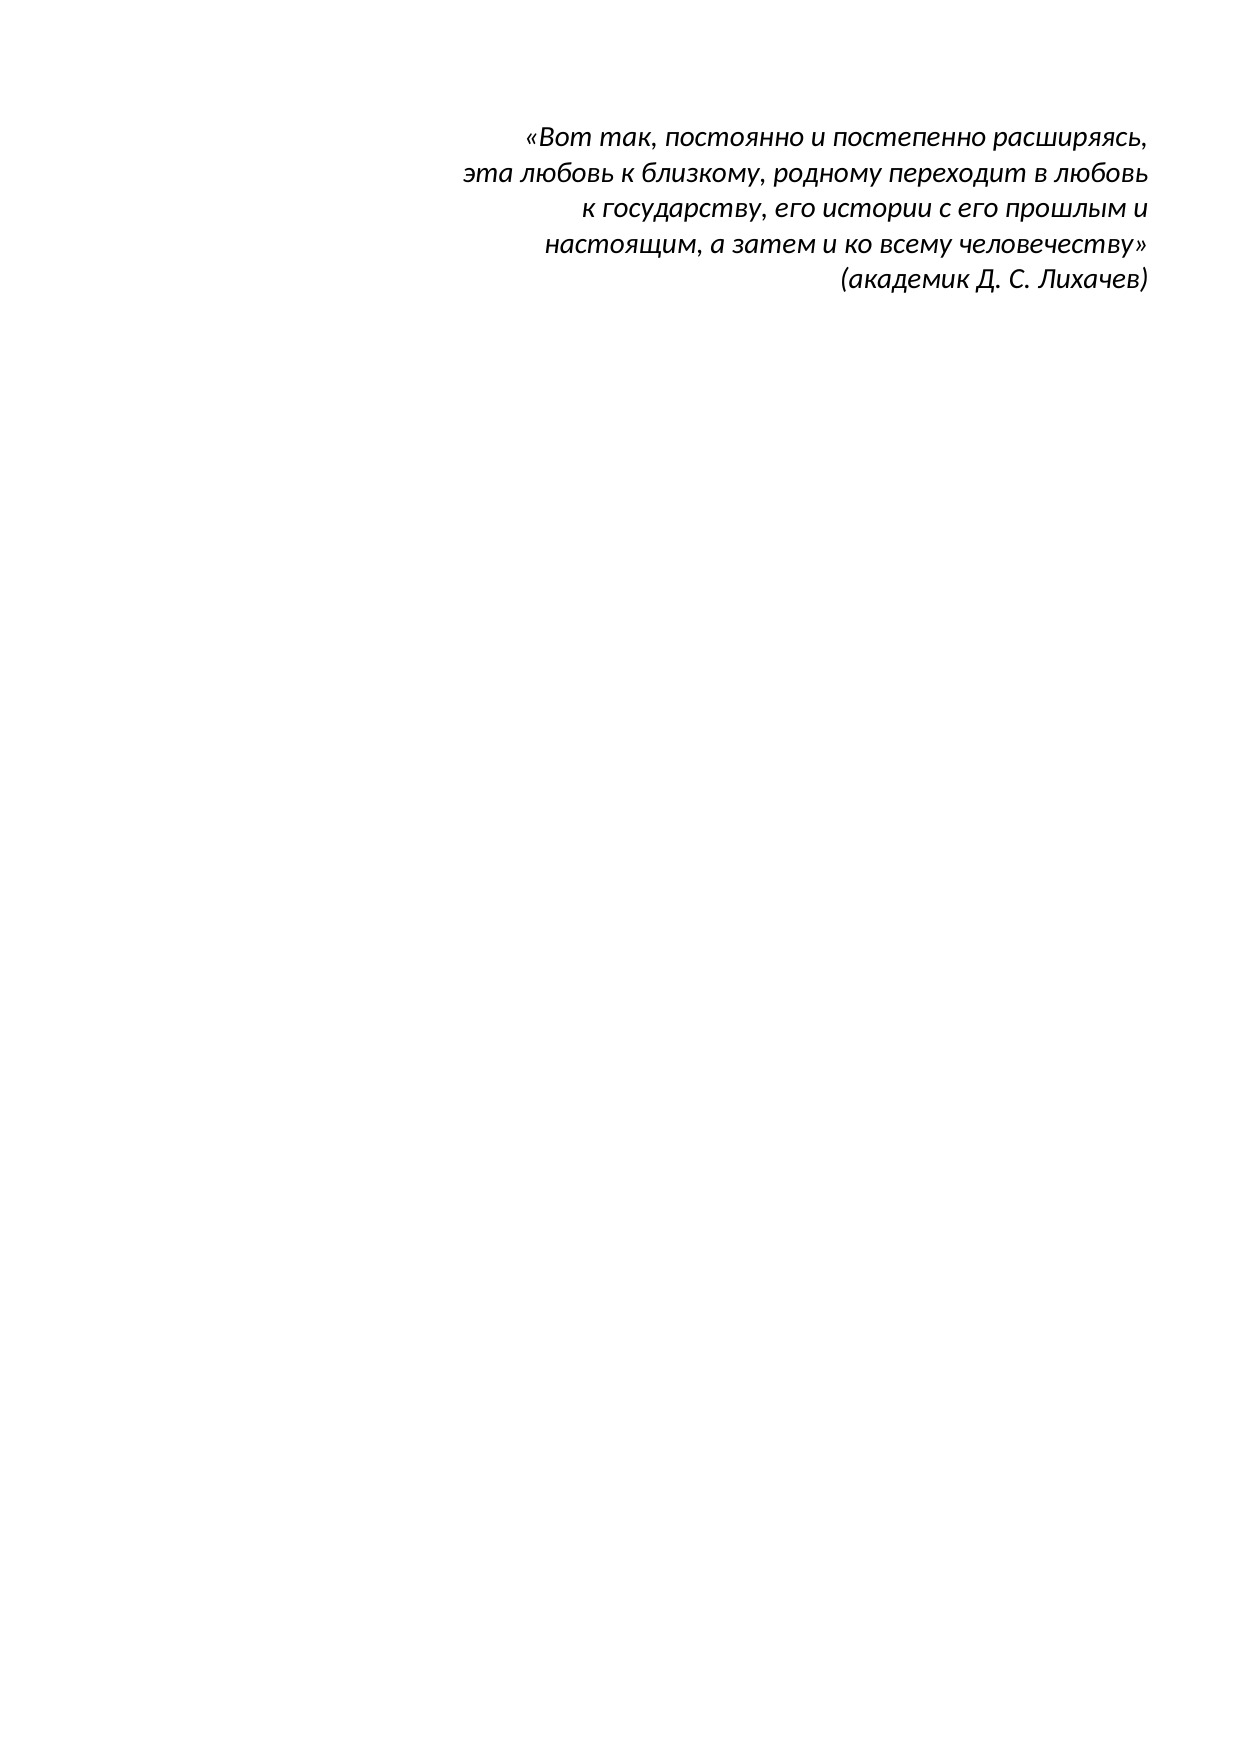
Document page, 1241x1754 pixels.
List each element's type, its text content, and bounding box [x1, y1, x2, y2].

text эта любовь к близкому, родному переходит в любовь [148, 154, 1152, 189]
text «Вот так, постоянно и постепенно расширяясь, [148, 118, 1152, 154]
text (академик Д. С. Лихачев) [148, 261, 1152, 296]
text настоящим, а затем и ко всему человечеству» [148, 225, 1152, 261]
text к государству, его истории с его прошлым и [148, 189, 1152, 225]
